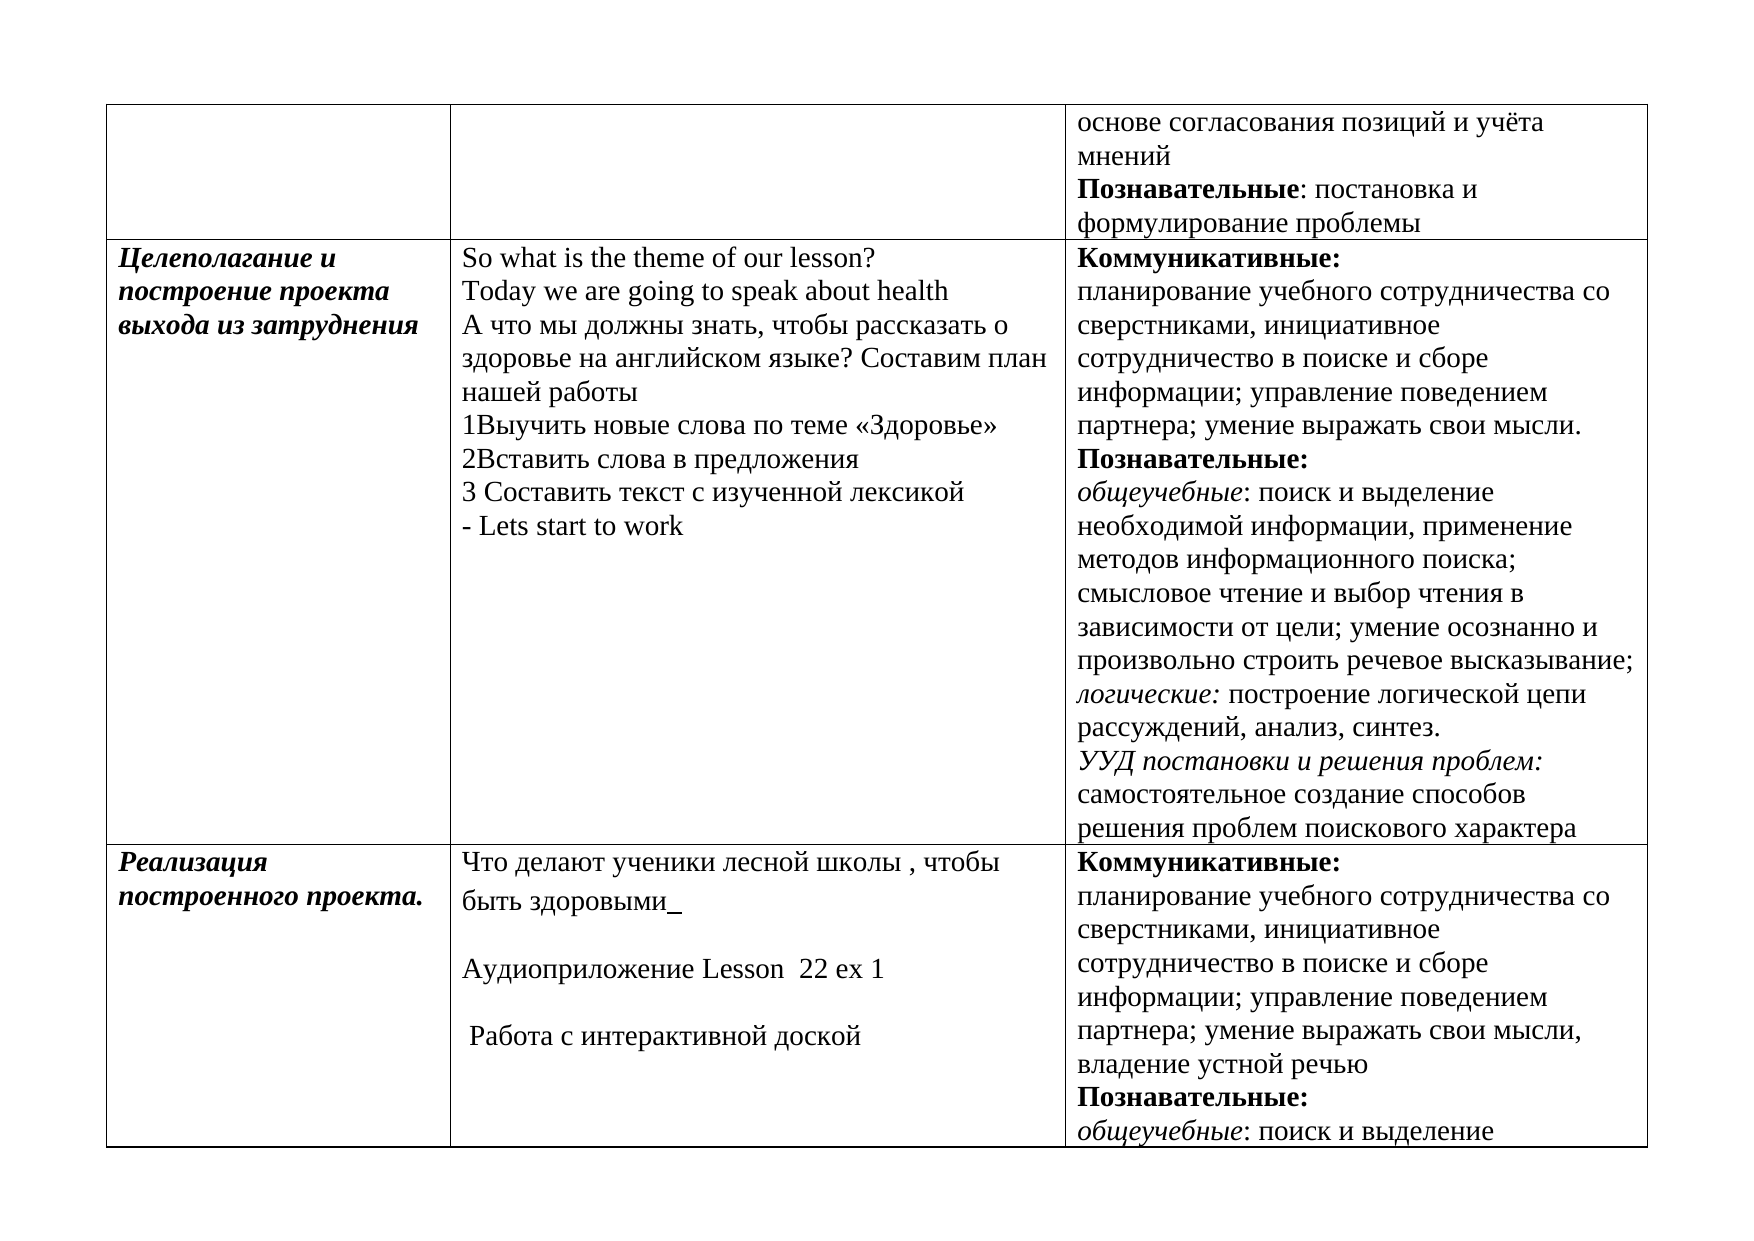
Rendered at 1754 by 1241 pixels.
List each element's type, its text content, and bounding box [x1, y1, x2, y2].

table_cell So what is the theme of our lesson? Today we are going to speak about health А что мы должны знать, чтобы рассказать о здоровье на английском языке? Составим план нашей работы 1Выучить новые слова по теме «Здоровье» 2Вставить слова в предложения 3 Составить текст с изученной лексикой - Lets start to work [451, 240, 1065, 843]
table_cell Коммуникативные: планирование учебного сотрудничества со сверстниками, инициативное сотрудничество в поиске и сборе информации; управление поведением партнера; умение выражать свои мысли. Познавательные: общеучебные: поиск и выделение необходимой информации, применение методов информационного поиска; смысловое чтение и выбор чтения в зависимости от цели; умение осознанно и произвольно строить речевое высказывание; логические: построение логической цепи рассуждений, анализ, синтез. УУД постановки и решения проблем: самостоятельное создание способов решения проблем поискового характера [1066, 240, 1647, 843]
table_cell Целеполагание и построение проекта выхода из затруднения [107, 240, 450, 843]
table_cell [107, 845, 450, 1146]
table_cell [451, 105, 1065, 239]
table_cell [1066, 105, 1647, 239]
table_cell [107, 105, 450, 239]
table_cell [1066, 845, 1647, 1146]
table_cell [451, 845, 1065, 1146]
